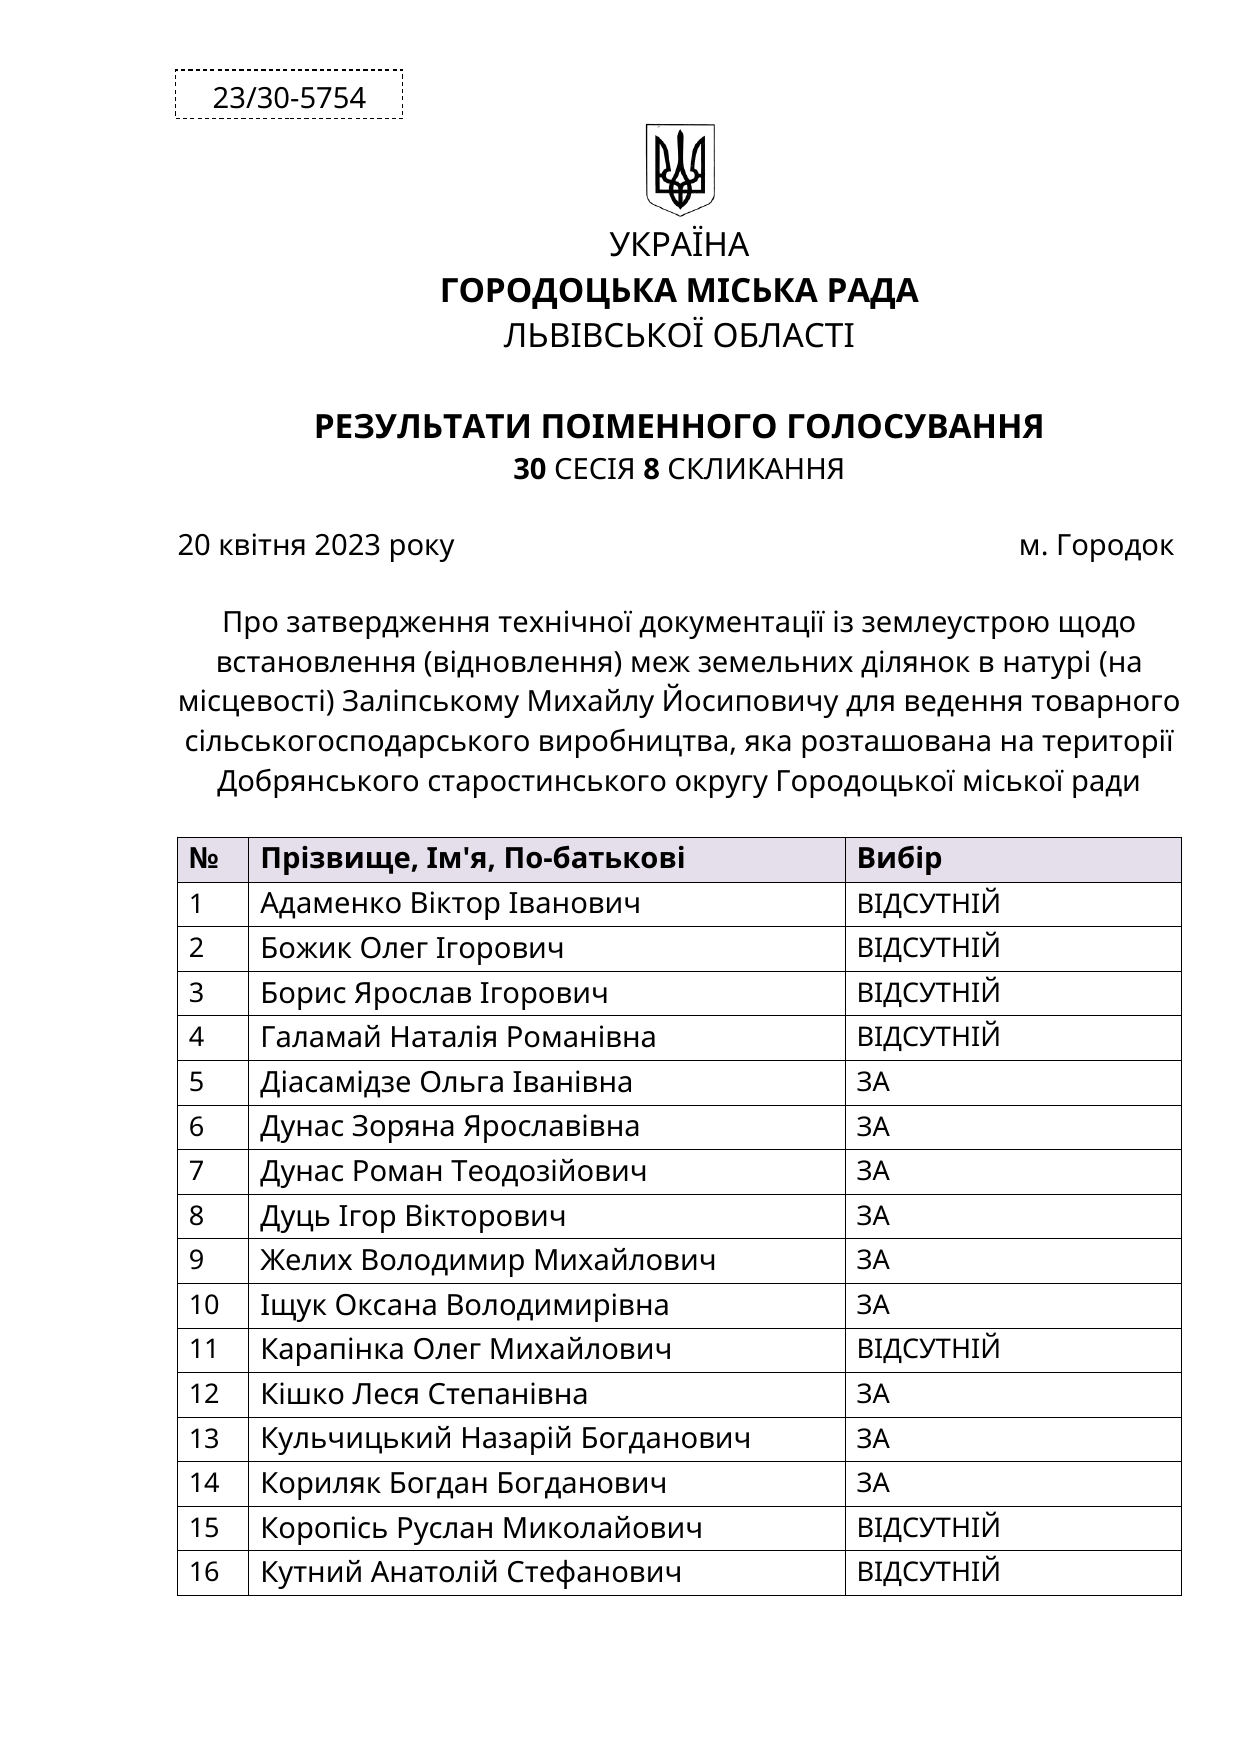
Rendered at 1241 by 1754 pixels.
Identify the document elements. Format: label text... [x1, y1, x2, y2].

text РЕЗУЛЬТАТИ ПОІМЕННОГО ГОЛОСУВАННЯ [177, 403, 1181, 448]
table_cell 15 [178, 1507, 248, 1550]
text ГОРОДОЦЬКА МІСЬКА РАДА [177, 266, 1181, 312]
text 20 квітня 2023 року м. Городок [177, 525, 1181, 564]
table_cell 6 [178, 1106, 248, 1149]
table_cell Карапінка Олег Михайлович [249, 1329, 845, 1372]
table_cell 2 [178, 927, 248, 971]
table_cell ЗА [846, 1061, 1181, 1104]
table_cell Кориляк Богдан Богданович [249, 1462, 845, 1506]
table_header Прізвище, Ім'я, По-батькові [249, 838, 845, 882]
table_cell ВІДСУТНІЙ [846, 1016, 1181, 1060]
table_cell Дуць Ігор Вікторович [249, 1195, 845, 1238]
table_cell Кутний Анатолій Стефанович [249, 1551, 845, 1595]
table_cell ЗА [846, 1284, 1181, 1327]
table_cell 9 [178, 1239, 248, 1283]
table_cell Желих Володимир Михайлович [249, 1239, 845, 1283]
text ЛЬВІВСЬКОЇ ОБЛАСТІ [177, 312, 1181, 357]
table_cell ВІДСУТНІЙ [846, 927, 1181, 971]
table_cell 5 [178, 1061, 248, 1104]
table_cell Галамай Наталія Романівна [249, 1016, 845, 1060]
table_cell Кішко Леся Степанівна [249, 1373, 845, 1417]
table_cell ВІДСУТНІЙ [846, 972, 1181, 1015]
table_cell ЗА [846, 1373, 1181, 1417]
table_cell 10 [178, 1284, 248, 1327]
table_cell Дунас Зоряна Ярославівна [249, 1106, 845, 1149]
table_cell Діасамідзе Ольга Іванівна [249, 1061, 845, 1104]
table_cell 13 [178, 1418, 248, 1461]
table_header № [178, 838, 248, 882]
picture [633, 118, 726, 221]
table_cell 8 [178, 1195, 248, 1238]
table_cell ЗА [846, 1150, 1181, 1194]
table_cell 12 [178, 1373, 248, 1417]
table_cell ЗА [846, 1106, 1181, 1149]
table_cell Дунас Роман Теодозійович [249, 1150, 845, 1194]
table_cell Божик Олег Ігорович [249, 927, 845, 971]
table_cell 7 [178, 1150, 248, 1194]
table_cell Коропісь Руслан Миколайович [249, 1507, 845, 1550]
table_cell 3 [178, 972, 248, 1015]
table_cell ВІДСУТНІЙ [846, 883, 1181, 926]
table_header Вибір [846, 838, 1181, 882]
text УКРАЇНА [177, 221, 1181, 266]
table_cell Борис Ярослав Ігорович [249, 972, 845, 1015]
table_cell 14 [178, 1462, 248, 1506]
text 30 СЕСІЯ 8 СКЛИКАННЯ [177, 448, 1181, 488]
table_cell Кульчицький Назарій Богданович [249, 1418, 845, 1461]
table_cell ВІДСУТНІЙ [846, 1329, 1181, 1372]
text Про затвердження технічної документації із землеустрою щодо встановлення (відновлення) меж земельних ділянок в натурі (на місцевості) Заліпському Михайлу Йосиповичу для ведення товарного сільськогосподарського виробництва, яка розташована на території Добрянського старостинського округу Городоцької міської ради [177, 601, 1181, 800]
table_cell 4 [178, 1016, 248, 1060]
table_cell ЗА [846, 1462, 1181, 1506]
table_cell ЗА [846, 1418, 1181, 1461]
table_cell Адаменко Віктор Іванович [249, 883, 845, 926]
table_cell 1 [178, 883, 248, 926]
table_cell ВІДСУТНІЙ [846, 1551, 1181, 1595]
table_cell ЗА [846, 1195, 1181, 1238]
table_cell ЗА [846, 1239, 1181, 1283]
table_cell Іщук Оксана Володимирівна [249, 1284, 845, 1327]
table_cell 11 [178, 1329, 248, 1372]
table_cell ВІДСУТНІЙ [846, 1507, 1181, 1550]
table_cell 16 [178, 1551, 248, 1595]
